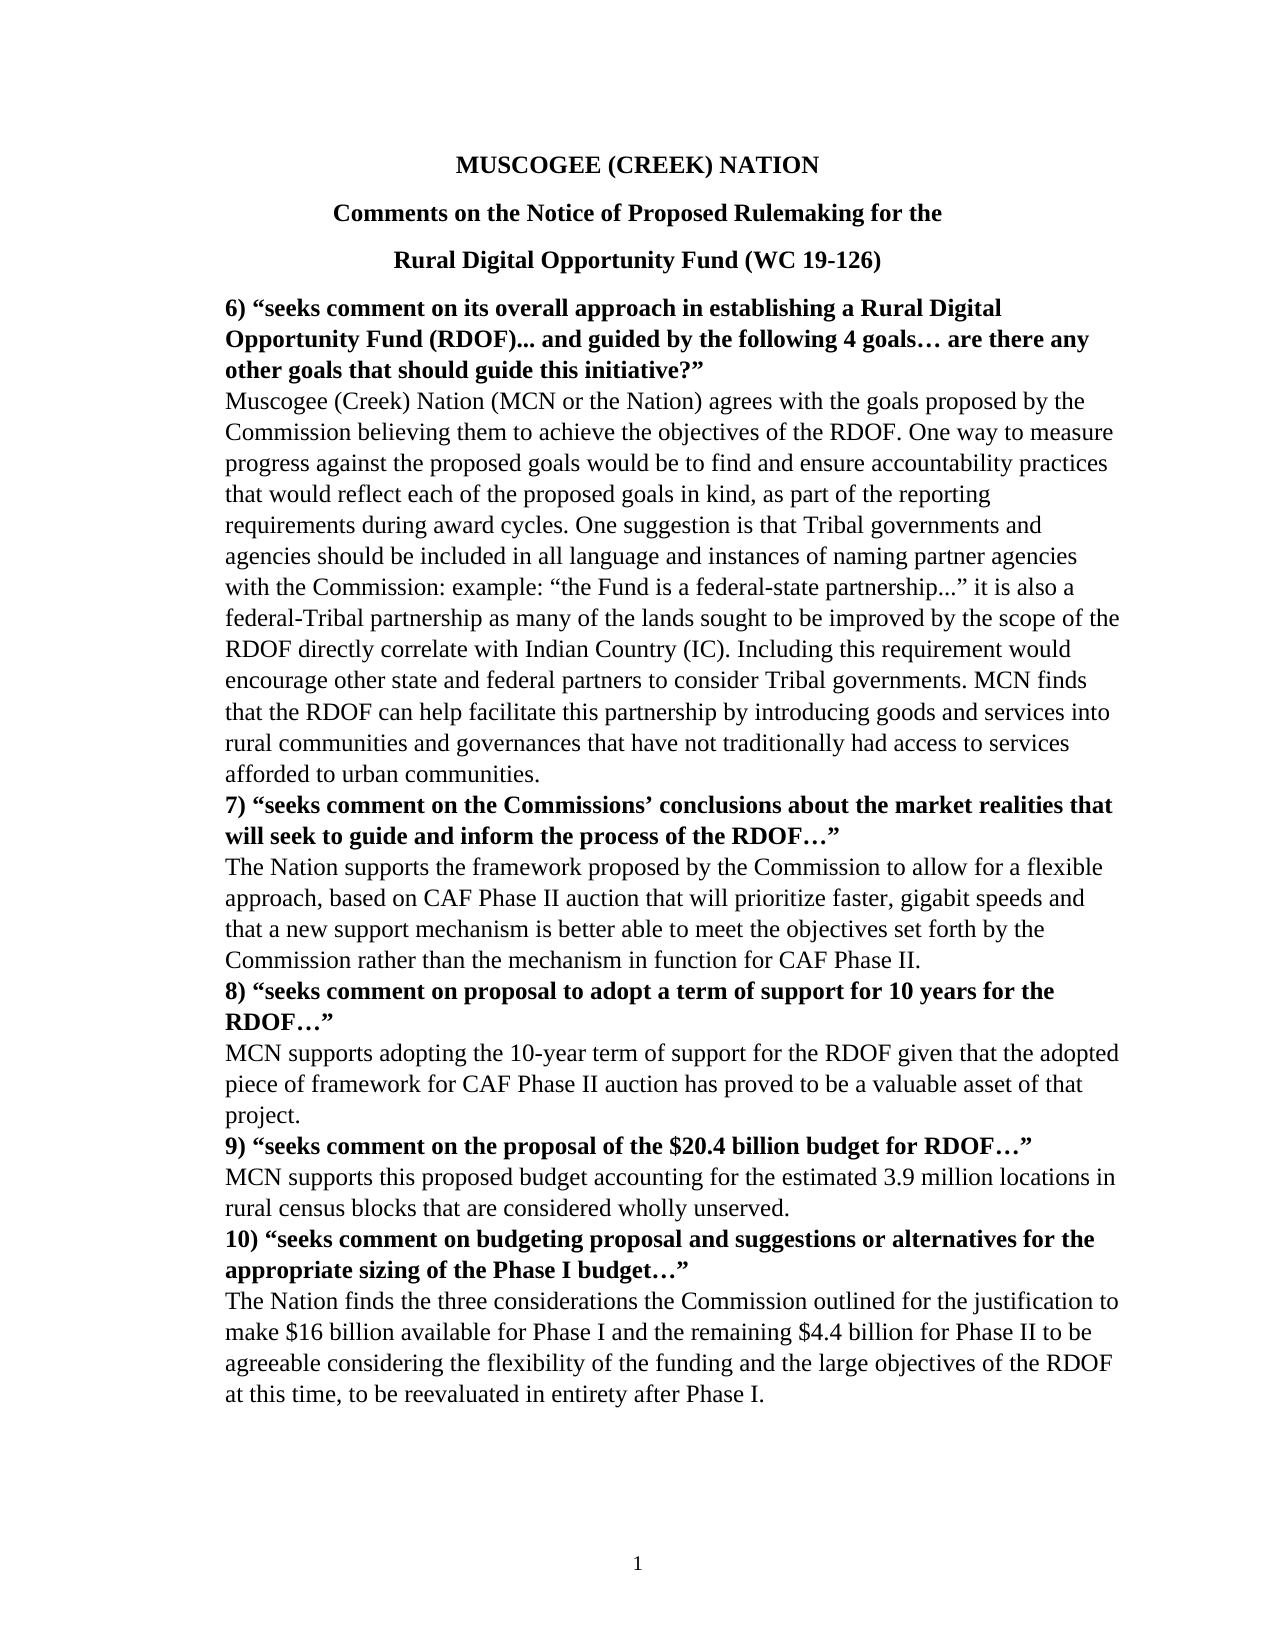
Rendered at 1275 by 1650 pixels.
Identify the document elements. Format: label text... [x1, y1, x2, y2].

list 6) “seeks comment on its overall approach in establishing a Rural Digital Opportunity Fund (RDOF)... and guided by the following 4 goals… are there any other goals that should guide this initiative?” [225, 293, 1125, 384]
list Muscogee (Creek) Nation (MCN or the Nation) agrees with the goals proposed by the Commission believing them to achieve the objectives of the RDOF. One way to measure progress against the proposed goals would be to find and ensure accountability practices that would reflect each of the proposed goals in kind, as part of the reporting requirements during award cycles. One suggestion is that Tribal governments and agencies should be included in all language and instances of naming partner agencies with the Commission: example: “the Fund is a federal-state partnership...” it is also a federal-Tribal partnership as many of the lands sought to be improved by the scope of the RDOF directly correlate with Indian Country (IC). Including this requirement would encourage other state and federal partners to consider Tribal governments. MCN finds that the RDOF can help facilitate this partnership by introducing goods and services into rural communities and governances that have not traditionally had access to services afforded to urban communities. [225, 386, 1125, 787]
text Comments on the Notice of Proposed Rulemaking for the [150, 198, 1125, 226]
list The Nation finds the three considerations the Commission outlined for the justification to make $16 billion available for Phase I and the remaining $4.4 billion for Phase II to be agreeable considering the flexibility of the funding and the large objectives of the RDOF at this time, to be reevaluated in entirety after Phase I. [225, 1286, 1125, 1408]
text Rural Digital Opportunity Fund (WC 19-126) [150, 245, 1125, 274]
list The Nation supports the framework proposed by the Commission to allow for a flexible approach, based on CAF Phase II auction that will prioritize faster, gigabit speeds and that a new support mechanism is better able to meet the objectives set forth by the Commission rather than the mechanism in function for CAF Phase II. [225, 852, 1125, 974]
list 7) “seeks comment on the Commissions’ conclusions about the market realities that will seek to guide and inform the process of the RDOF…” [225, 790, 1125, 849]
list MCN supports this proposed budget accounting for the estimated 3.9 million locations in rural census blocks that are considered wholly unserved. [225, 1162, 1125, 1222]
list 8) “seeks comment on proposal to adopt a term of support for 10 years for the RDOF…” [225, 976, 1125, 1036]
list 9) “seeks comment on the proposal of the $20.4 billion budget for RDOF…” [225, 1131, 1125, 1160]
list MCN supports adopting the 10-year term of support for the RDOF given that the adopted piece of framework for CAF Phase II auction has proved to be a valuable asset of that project. [225, 1038, 1125, 1129]
list 10) “seeks comment on budgeting proposal and suggestions or alternatives for the appropriate sizing of the Phase I budget…” [225, 1224, 1125, 1284]
text MUSCOGEE (CREEK) NATION [150, 150, 1125, 179]
